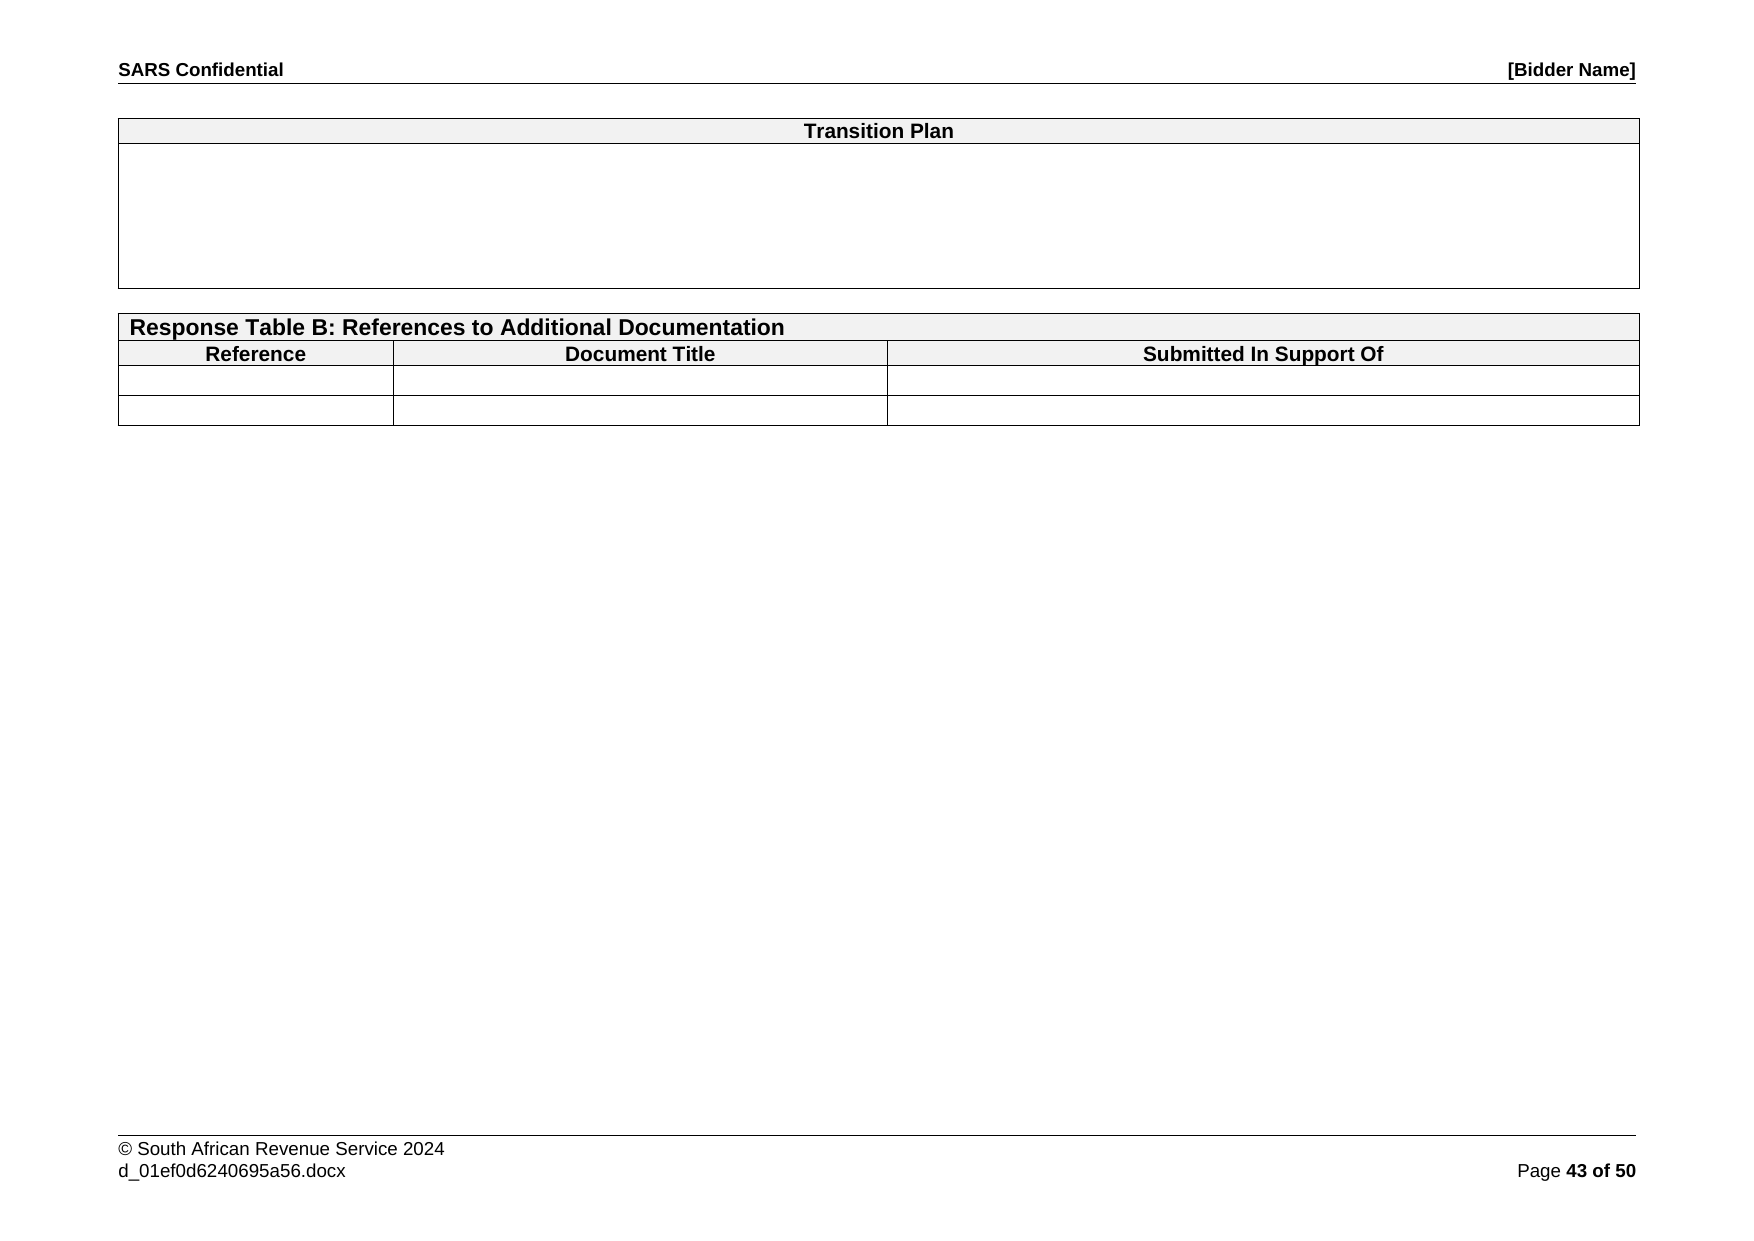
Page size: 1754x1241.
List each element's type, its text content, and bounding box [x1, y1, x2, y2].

table_cell Reference [119, 341, 393, 365]
table_cell [119, 144, 1639, 288]
table_header Response Table B: References to Additional Documentation [119, 314, 1639, 340]
table_cell [119, 366, 393, 395]
table_cell Transition Plan [119, 119, 1639, 143]
table_cell Submitted In Support Of [888, 341, 1639, 365]
table_cell [119, 396, 393, 425]
table_cell [888, 396, 1639, 425]
table_cell [888, 366, 1639, 395]
table_cell [394, 366, 887, 395]
table_cell Document Title [394, 341, 887, 365]
table_cell [394, 396, 887, 425]
